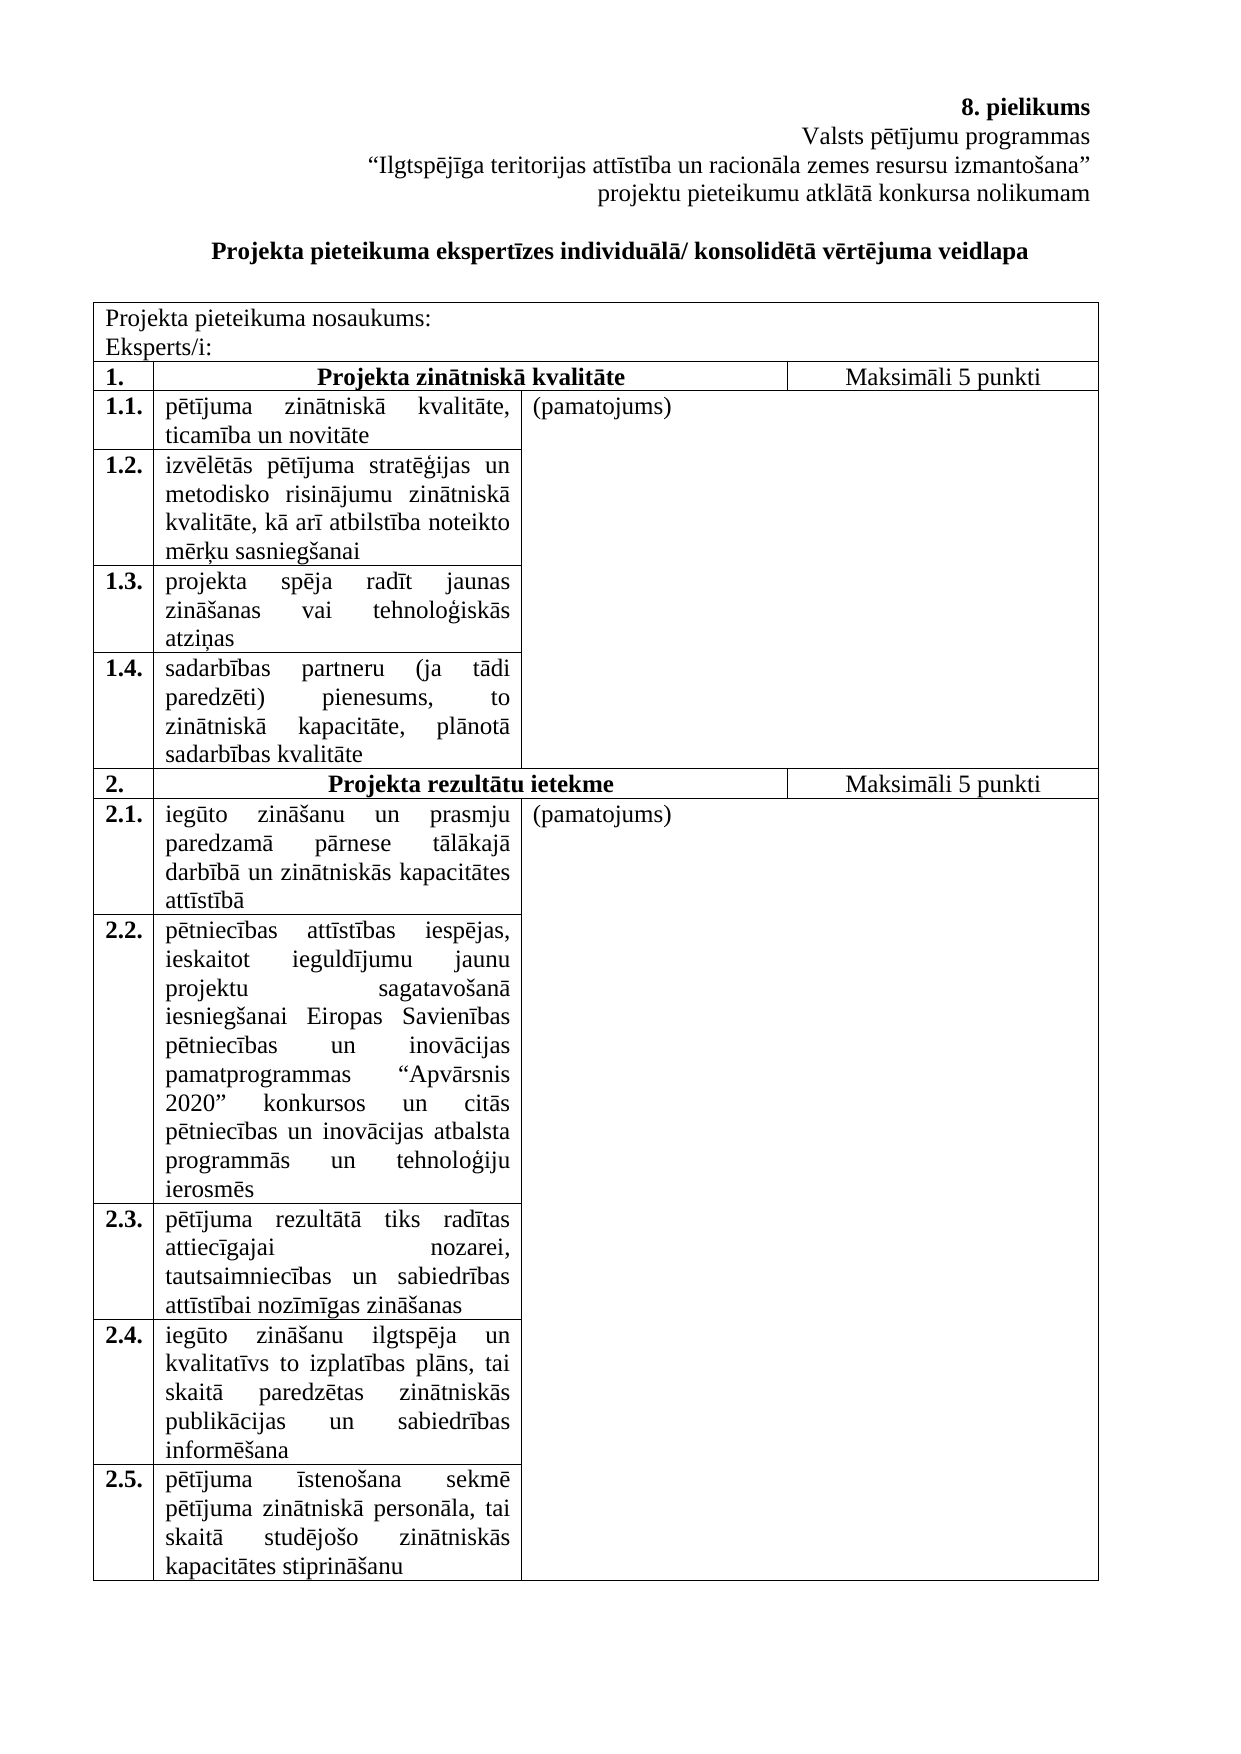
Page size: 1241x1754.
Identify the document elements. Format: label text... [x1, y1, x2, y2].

text Valsts pētījumu programmas [150, 121, 1090, 150]
table_cell iegūto zināšanu un prasmju paredzamā pārnese tālākajā darbībā un zinātniskās kapacitātes attīstībā [154, 799, 521, 914]
table_cell pētījuma rezultātā tiks radītas attiecīgajai nozarei, tautsaimniecības un sabiedrības attīstībai nozīmīgas zināšanas [154, 1204, 521, 1319]
text 8. pielikums [150, 92, 1090, 121]
table_cell (pamatojums) [522, 391, 1098, 768]
table_cell Maksimāli 5 punkti [788, 769, 1098, 798]
table_cell 1.3. [94, 566, 153, 652]
table_cell iegūto zināšanu ilgtspēja un kvalitatīvs to izplatības plāns, tai skaitā paredzētas zinātniskās publikācijas un sabiedrības informēšana [154, 1320, 521, 1463]
table_cell pētījuma īstenošana sekmē pētījuma zinātniskā personāla, tai skaitā studējošo zinātniskās kapacitātes stiprināšanu [154, 1465, 521, 1579]
table_cell pētniecības attīstības iespējas, ieskaitot ieguldījumu jaunu projektu sagatavošanā iesniegšanai Eiropas Savienības pētniecības un inovācijas pamatprogrammas “Apvārsnis 2020” konkursos un citās pētniecības un inovācijas atbalsta programmās un tehnoloģiju ierosmēs [154, 915, 521, 1203]
text projektu pieteikumu atklātā konkursa nolikumam [150, 178, 1090, 207]
table_cell 1.2. [94, 450, 153, 565]
table_cell sadarbības partneru (ja tādi paredzēti) pienesums, to zinātniskā kapacitāte, plānotā sadarbības kvalitāte [154, 653, 521, 768]
table_cell 2.1. [94, 799, 153, 914]
table_cell 1.4. [94, 653, 153, 768]
table_cell projekta spēja radīt jaunas zināšanas vai tehnoloģiskās atziņas [154, 566, 521, 652]
table_cell 2.5. [94, 1465, 153, 1579]
table_cell (pamatojums) [522, 799, 1098, 1579]
table_cell 1. [94, 362, 153, 390]
table_cell 2. [94, 769, 153, 798]
table_cell 2.4. [94, 1320, 153, 1463]
table_cell 2.2. [94, 915, 153, 1203]
table_cell 2.3. [94, 1204, 153, 1319]
text “” [150, 150, 1090, 178]
text Projekta pieteikuma ekspertīzes individuālā/ konsolidētā vērtējuma veidlapa [150, 236, 1090, 265]
table_cell Projekta zinātniskā kvalitāte [154, 362, 787, 390]
table_cell Projekta rezultātu ietekme [154, 769, 787, 798]
table_cell 1.1. [94, 391, 153, 449]
table_header Projekta pieteikuma nosaukums: Eksperts/i: [94, 303, 1098, 361]
table_cell Maksimāli 5 punkti [788, 362, 1098, 390]
table_cell izvēlētās pētījuma stratēģijas un metodisko risinājumu zinātniskā kvalitāte, kā arī atbilstība noteikto mērķu sasniegšanai [154, 450, 521, 565]
table_cell pētījuma zinātniskā kvalitāte, ticamība un novitāte [154, 391, 521, 449]
